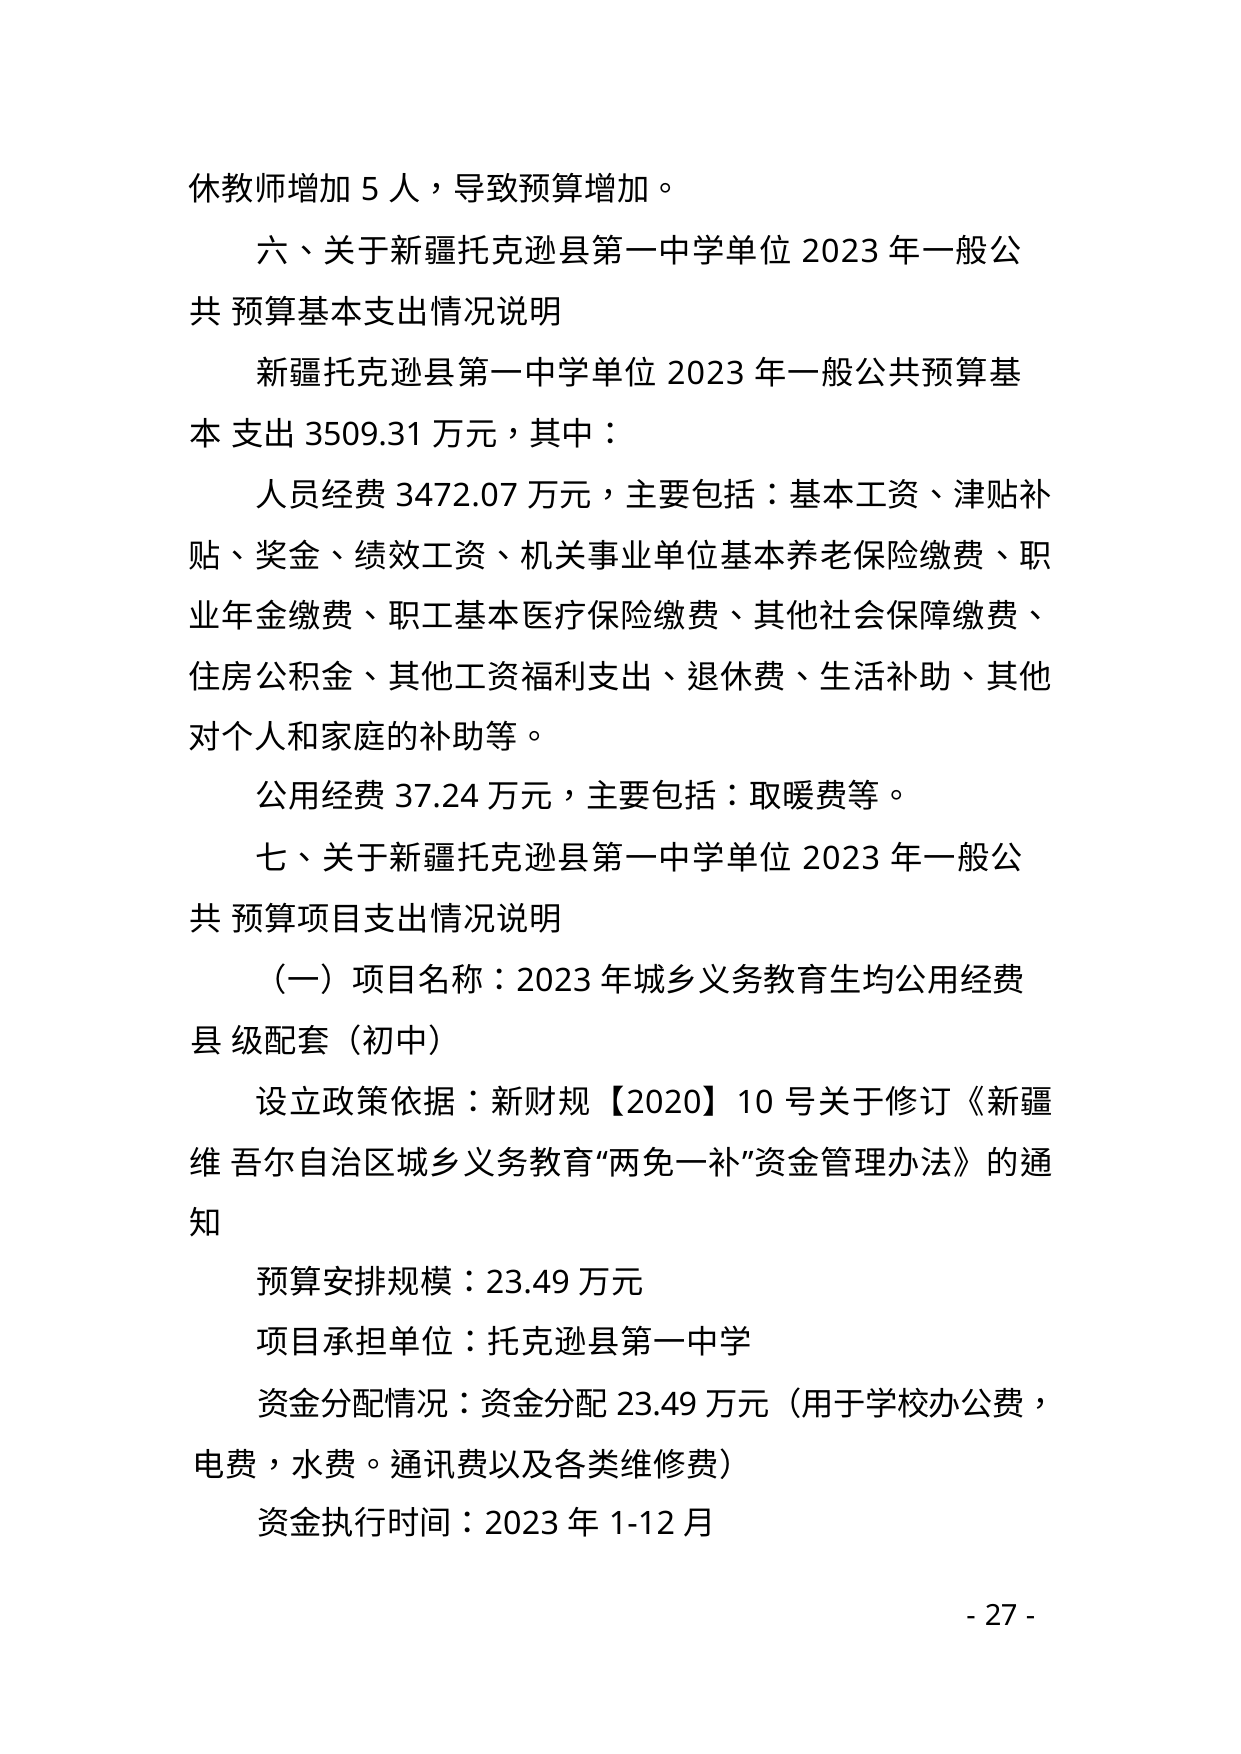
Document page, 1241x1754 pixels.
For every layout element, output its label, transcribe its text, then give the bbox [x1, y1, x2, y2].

text 新疆托克逊县第一中学单位 2023 年一般公共预算基本 支出 3509.31 万元，其中： [189, 350, 1053, 455]
text 项目承担单位：托克逊县第一中学 [256, 1321, 1061, 1361]
text 七、关于新疆托克逊县第一中学单位 2023 年一般公共 预算项目支出情况说明 [189, 835, 1053, 940]
text 六、关于新疆托克逊县第一中学单位 2023 年一般公共 预算基本支出情况说明 [189, 228, 1053, 333]
text 公用经费 37.24 万元，主要包括：取暖费等。 [255, 775, 1061, 815]
text （一）项目名称：2023 年城乡义务教育生均公用经费县 级配套（初中） [190, 957, 1052, 1062]
text 设立政策依据：新财规【2020】10 号关于修订《新疆维 吾尔自治区城乡义务教育“两免一补”资金管理办法》的通 知 [189, 1079, 1053, 1244]
text 休教师增加 5 人，导致预算增加。 [189, 168, 1061, 208]
text 预算安排规模：23.49 万元 [257, 1261, 1061, 1301]
text 资金分配情况：资金分配 23.49 万元（用于学校办公费， 电费，水费。通讯费以及各类维修费） [192, 1381, 1061, 1486]
text 资金执行时间：2023 年 1-12 月 [257, 1503, 1061, 1543]
text 人员经费 3472.07 万元，主要包括：基本工资、津贴补 贴、奖金、绩效工资、机关事业单位基本养老保险缴费、职 业年金缴费、职工基本医疗保险缴费、其他社会保障缴费、 住房公积金、其他工资福利支出、退休费、生活补助、其他 对个人和家庭的补助等。 [188, 472, 1053, 758]
